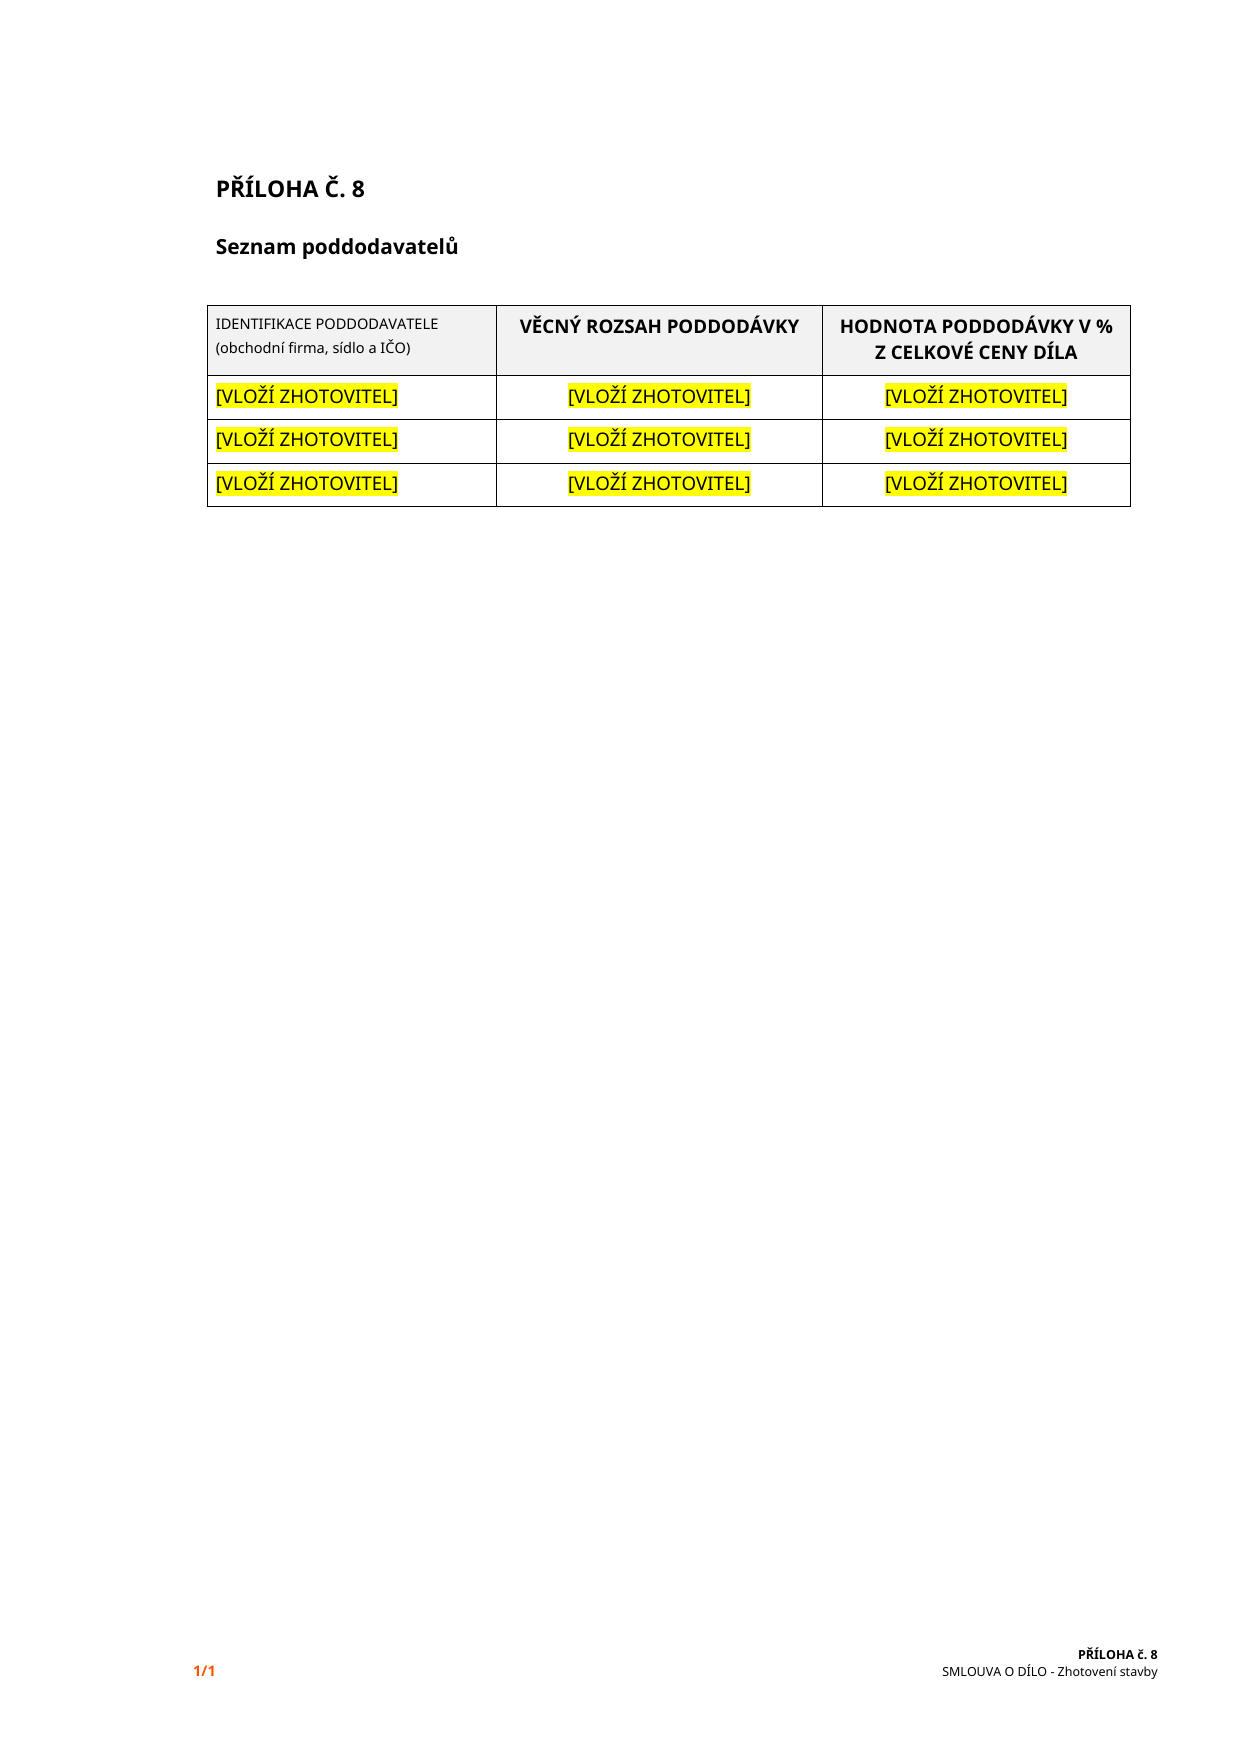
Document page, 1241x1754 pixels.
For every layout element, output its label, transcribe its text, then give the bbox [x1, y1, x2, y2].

table_cell [VLOŽÍ ZHOTOVITEL] [823, 376, 1130, 418]
table_cell [VLOŽÍ ZHOTOVITEL] [208, 420, 496, 462]
table_header IDENTIFIKACE PODDODAVATELE (obchodní firma, sídlo a IČO) [208, 306, 496, 375]
table_cell [VLOŽÍ ZHOTOVITEL] [823, 464, 1130, 506]
table_cell [VLOŽÍ ZHOTOVITEL] [823, 420, 1130, 462]
text Seznam poddodavatelů [216, 232, 1093, 260]
table_header VĚCNÝ ROZSAH PODDODÁVKY [497, 306, 822, 375]
table_cell [VLOŽÍ ZHOTOVITEL] [208, 376, 496, 418]
text Příloha č. 8 [216, 172, 1093, 204]
table_cell [VLOŽÍ ZHOTOVITEL] [497, 420, 822, 462]
table_cell [VLOŽÍ ZHOTOVITEL] [497, 464, 822, 506]
table_header HODNOTA PODDODÁVKY V % Z CELKOVÉ CENY DÍLA [823, 306, 1130, 375]
table_cell [VLOŽÍ ZHOTOVITEL] [497, 376, 822, 418]
table_cell [VLOŽÍ ZHOTOVITEL] [208, 464, 496, 506]
